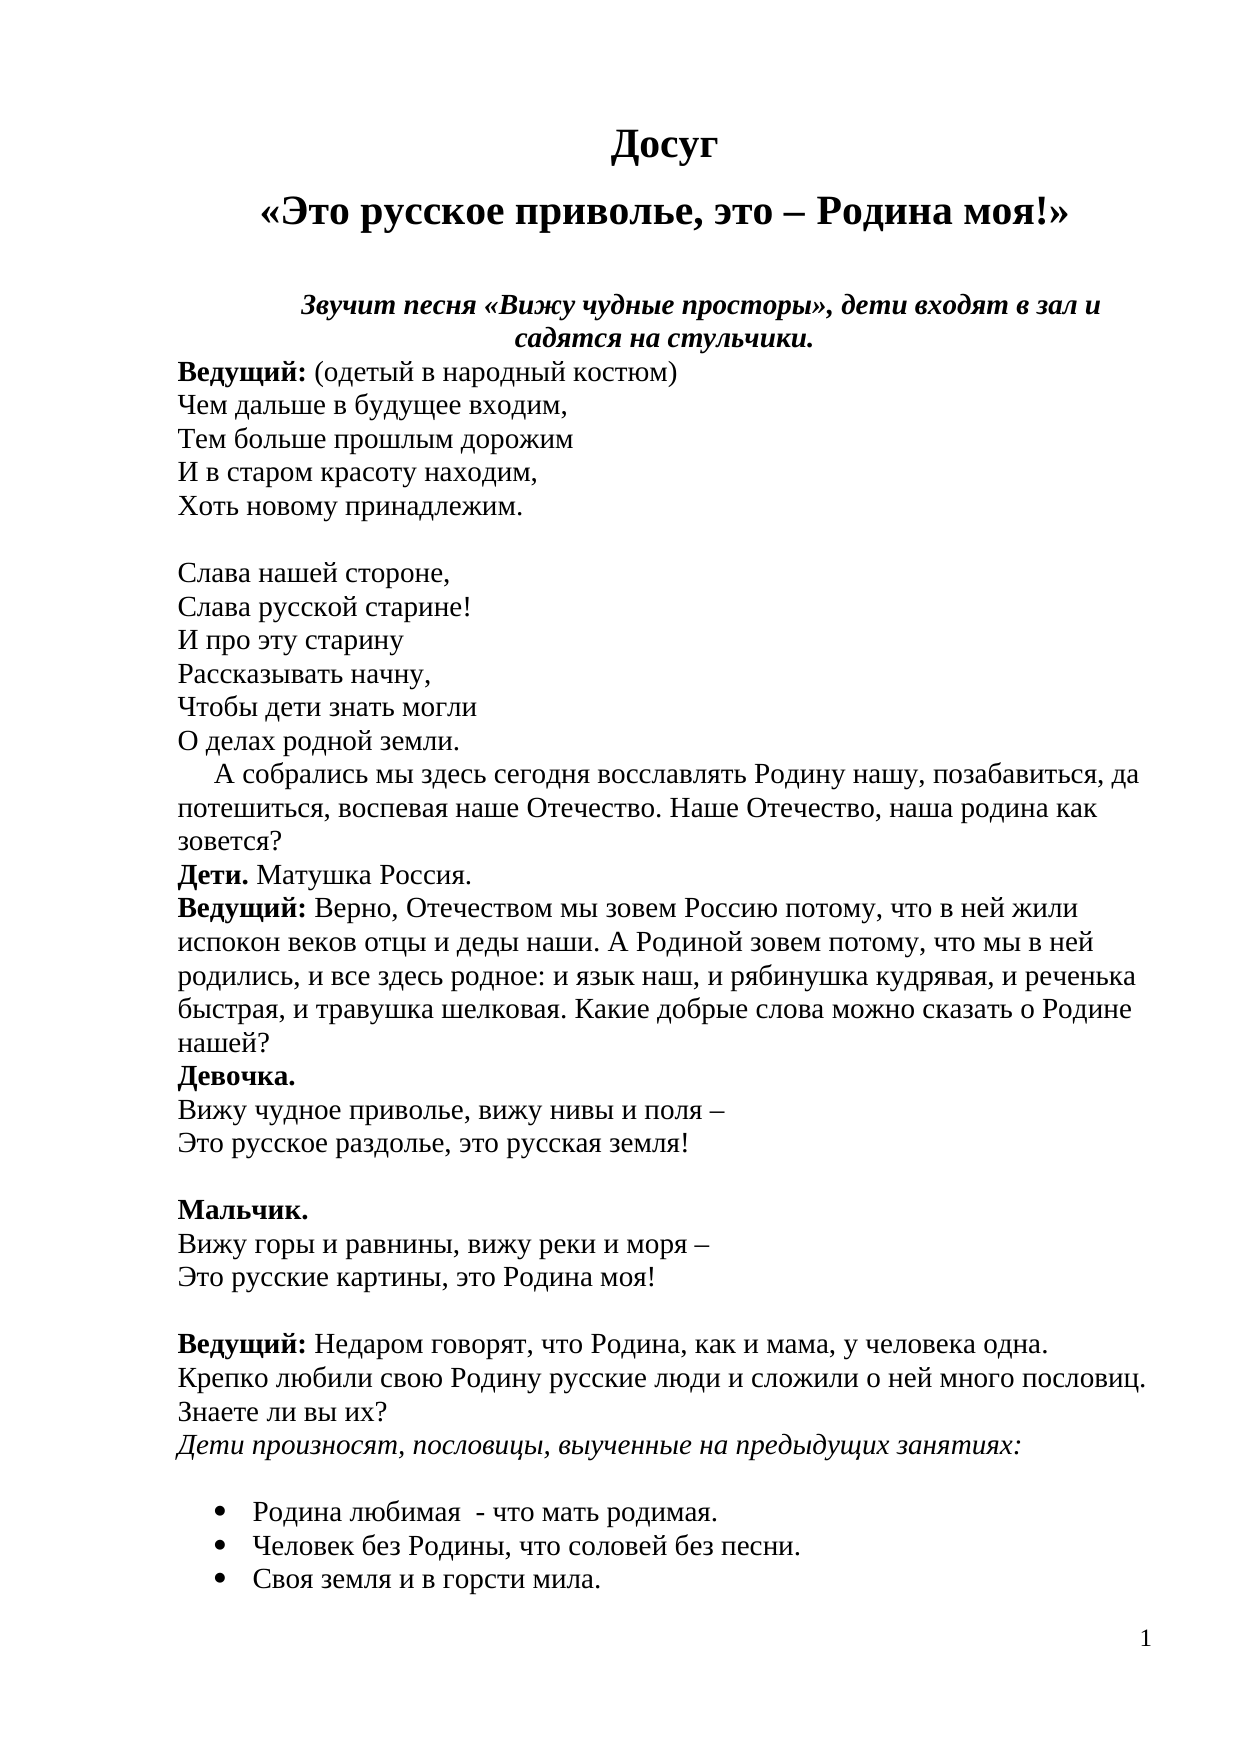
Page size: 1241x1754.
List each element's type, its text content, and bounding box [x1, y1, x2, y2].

text Это русские картины, это Родина моя! [177, 1259, 1152, 1293]
text О делах родной земли. [177, 723, 1152, 756]
text Это русское раздолье, это русская земля! [177, 1125, 1152, 1159]
text И в старом красоту находим, [177, 454, 1152, 488]
text Рассказывать начну, [177, 656, 1152, 689]
text Звучит песня «Вижу чудные просторы», дети входят в зал и садятся на стульчики. [177, 287, 1152, 354]
text Тем больше прошлым дорожим [177, 421, 1152, 454]
text Ведущий: Верно, Отечеством мы зовем Россию потому, что в ней жили испокон веков отцы и деды наши. А Родиной зовем потому, что мы в ней родились, и все здесь родное: и язык наш, и рябинушка кудрявая, и реченька быстрая, и травушка шелковая. Какие добрые слова можно сказать о Родине нашей? [177, 891, 1152, 1058]
text Ведущий: Недаром говорят, что Родина, как и мама, у человека одна. [177, 1327, 1152, 1360]
text И про эту старину [177, 622, 1152, 656]
text Ведущий: (одетый в народный костюм) [177, 354, 1152, 387]
text А собрались мы здесь сегодня восславлять Родину нашу, позабавиться, да потешиться, воспевая наше Отечество. Наше Отечество, наша родина как зовется? [177, 756, 1152, 857]
text «Это русское приволье, это – Родина моя!» [177, 186, 1152, 234]
text Крепко любили свою Родину русские люди и сложили о ней много пословиц. Знаете ли вы их? [177, 1360, 1152, 1427]
text Девочка. [177, 1058, 1152, 1092]
text Мальчик. [177, 1192, 1152, 1226]
text Хоть новому принадлежим. [177, 488, 1152, 522]
text Дети. Матушка Россия. [177, 857, 1152, 891]
text Слава русской старине! [177, 589, 1152, 622]
list Родина любимая - что мать родимая. [215, 1494, 1152, 1528]
text Чем дальше в будущее входим, [177, 387, 1152, 421]
text Вижу чудное приволье, вижу нивы и поля – [177, 1092, 1152, 1125]
list Своя земля и в горсти мила. [215, 1562, 1152, 1595]
text Дети произносят, пословицы, выученные на предыдущих занятиях: [177, 1427, 1152, 1461]
text Досуг [177, 118, 1152, 166]
text Слава нашей стороне, [177, 555, 1152, 589]
text Чтобы дети знать могли [177, 689, 1152, 723]
list Человек без Родины, что соловей без песни. [215, 1528, 1152, 1562]
text Вижу горы и равнины, вижу реки и моря – [177, 1226, 1152, 1259]
